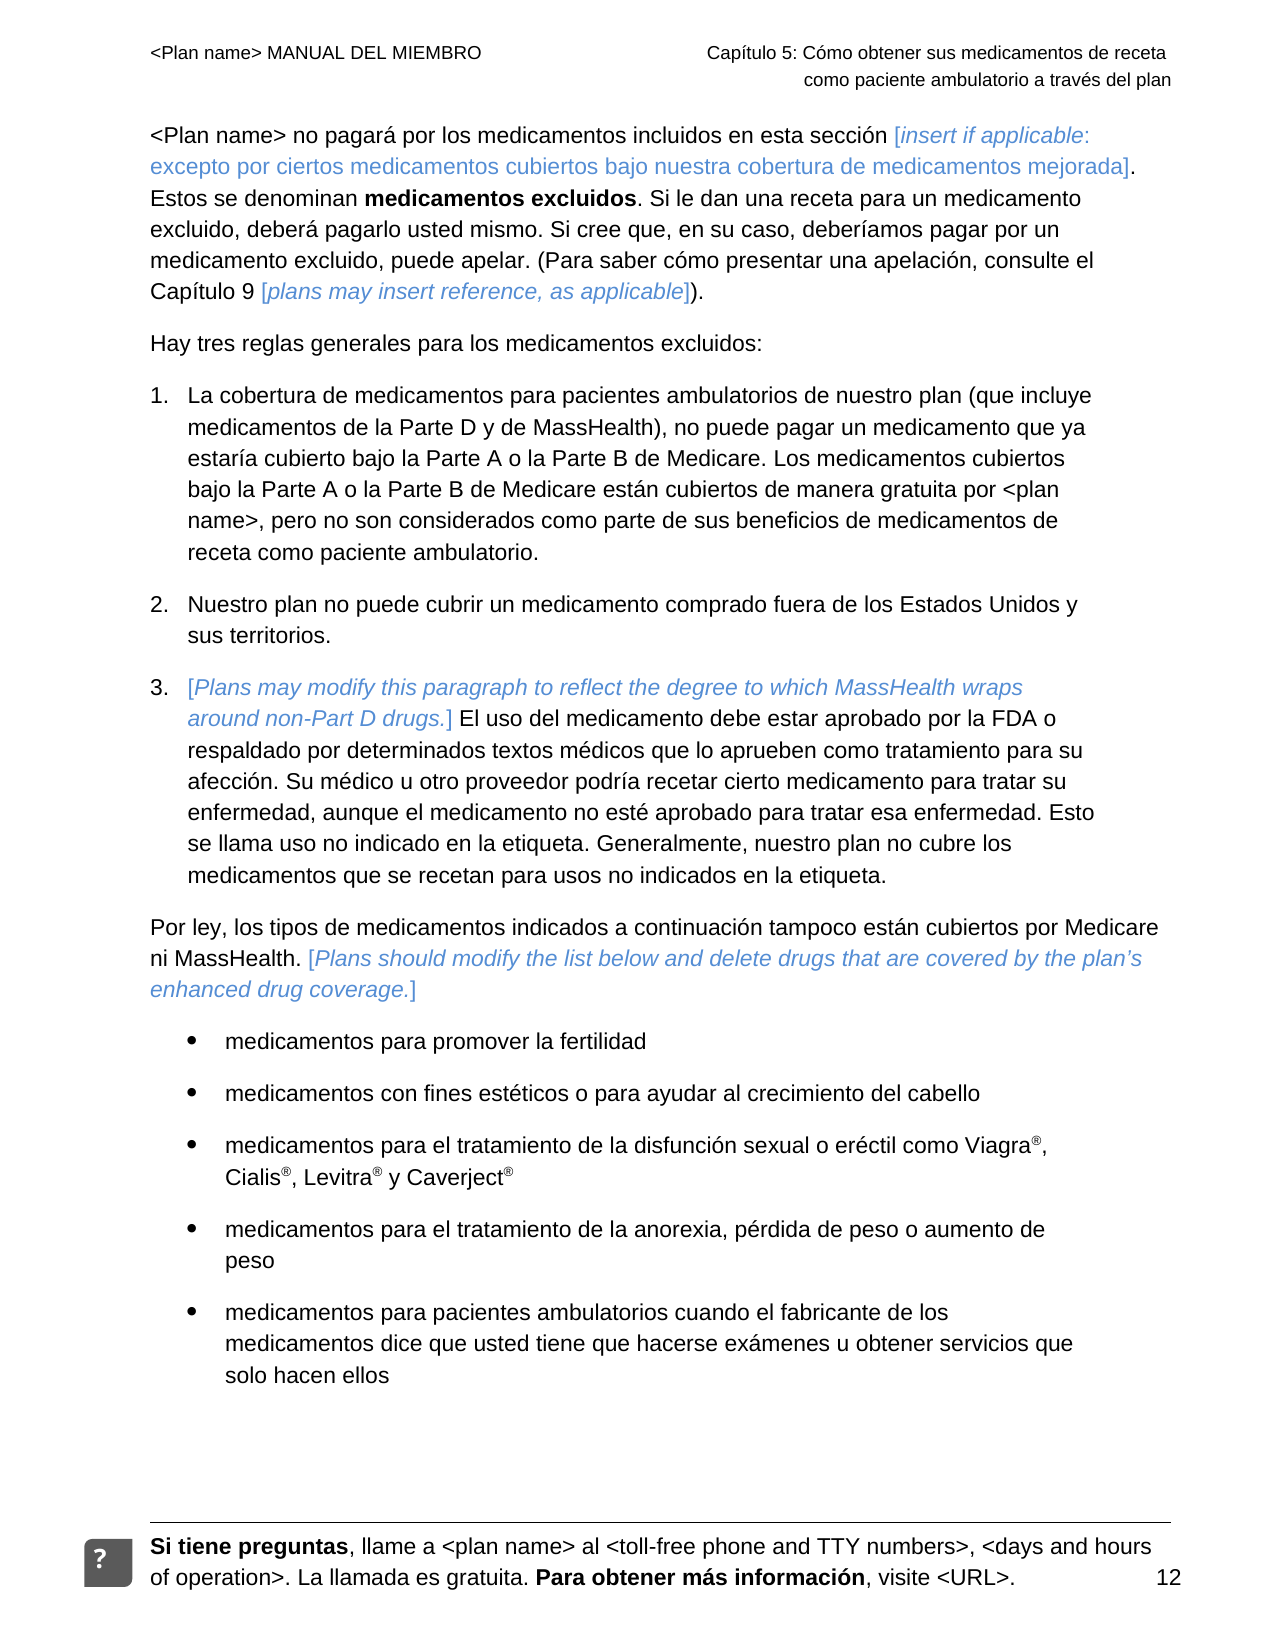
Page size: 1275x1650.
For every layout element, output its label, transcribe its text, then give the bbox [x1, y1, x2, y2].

list medicamentos para el tratamiento de la disfunción sexual o eréctil como Viagra®, Cialis®, Levitra® y Caverject® [187, 1129, 1096, 1191]
list medicamentos para el tratamiento de la anorexia, pérdida de peso o aumento de peso [187, 1212, 1096, 1275]
text <Plan name> no pagará por los medicamentos incluidos en esta sección [insert if applicable: excepto por ciertos medicamentos cubiertos bajo nuestra cobertura de medicamentos mejorada]. Estos se denominan medicamentos excluidos. Si le dan una receta para un medicamento excluido, deberá pagarlo usted mismo. Si cree que, en su caso, deberíamos pagar por un medicamento excluido, puede apelar. (Para saber cómo presentar una apelación, consulte el Capítulo 9 [plans may insert reference, as applicable]). [150, 118, 1171, 306]
list medicamentos para promover la fertilidad [187, 1025, 1096, 1056]
list [Plans may modify this paragraph to reflect the degree to which MassHealth wraps around non-Part D drugs.] El uso del medicamento debe estar aprobado por la FDA o respaldado por determinados textos médicos que lo aprueben como tratamiento para su afección. Su médico u otro proveedor podría recetar cierto medicamento para tratar su enfermedad, aunque el medicamento no esté aprobado para tratar esa enfermedad. Esto se llama uso no indicado en la etiqueta. Generalmente, nuestro plan no cubre los medicamentos que se recetan para usos no indicados en la etiqueta. [150, 671, 1096, 889]
list medicamentos con fines estéticos o para ayudar al crecimiento del cabello [187, 1077, 1096, 1108]
text Por ley, los tipos de medicamentos indicados a continuación tampoco están cubiertos por Medicare ni MassHealth. [Plans should modify the list below and delete drugs that are covered by the plan’s enhanced drug coverage.] [150, 910, 1171, 1004]
text Hay tres reglas generales para los medicamentos excluidos: [150, 327, 1171, 358]
list La cobertura de medicamentos para pacientes ambulatorios de nuestro plan (que incluye medicamentos de la Parte D y de MassHealth), no puede pagar un medicamento que ya estaría cubierto bajo la Parte A o la Parte B de Medicare. Los medicamentos cubiertos bajo la Parte A o la Parte B de Medicare están cubiertos de manera gratuita por <plan name>, pero no son considerados como parte de sus beneficios de medicamentos de receta como paciente ambulatorio. [150, 379, 1096, 566]
list Nuestro plan no puede cubrir un medicamento comprado fuera de los Estados Unidos y sus territorios. [150, 587, 1096, 650]
list medicamentos para pacientes ambulatorios cuando el fabricante de los medicamentos dice que usted tiene que hacerse exámenes u obtener servicios que solo hacen ellos [187, 1296, 1096, 1389]
